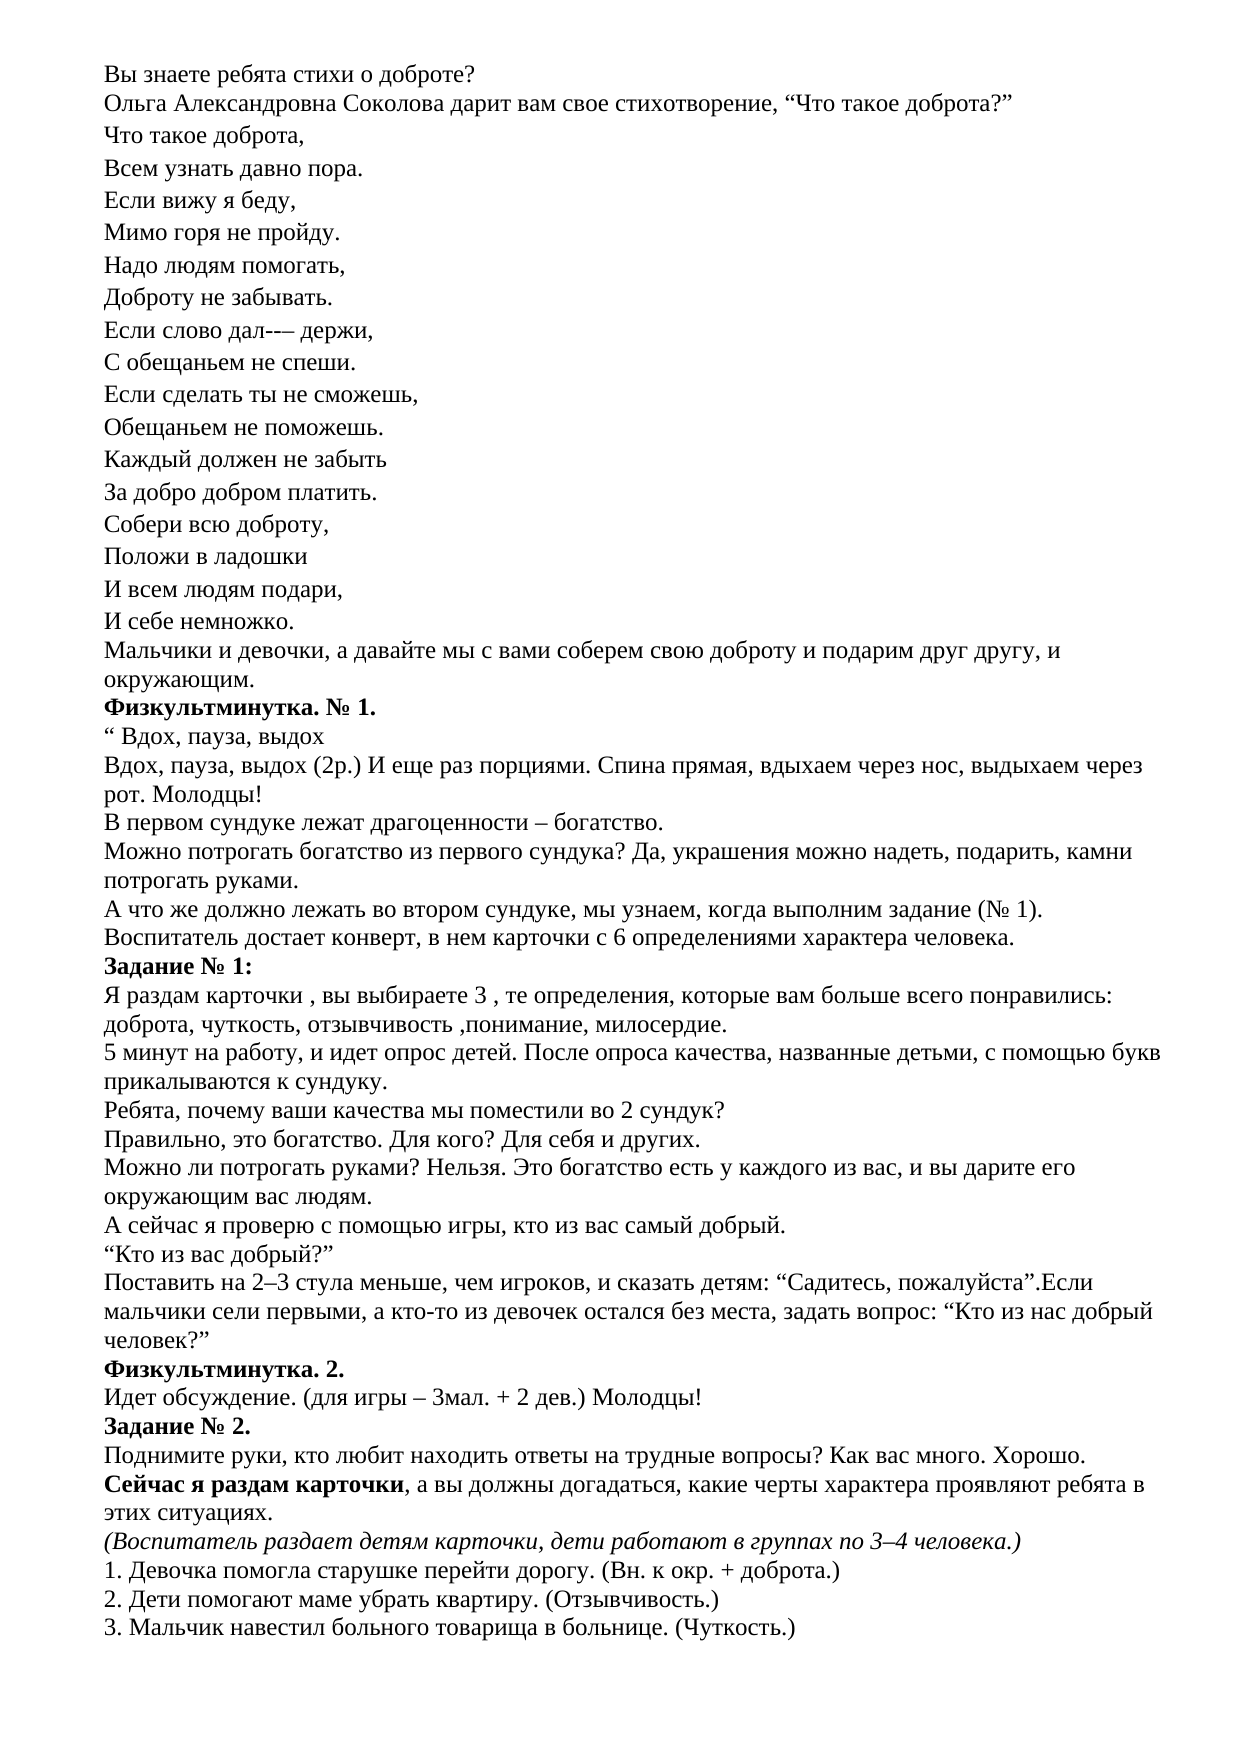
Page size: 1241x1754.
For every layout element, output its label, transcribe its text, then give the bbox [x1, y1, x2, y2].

text Вдох, пауза, выдох (2р.) И еще раз порциями. Спина прямая, вдыхаем через нос, выдыхаем через рот. Молодцы! [103, 750, 1181, 807]
text Мальчики и девочки, а давайте мы с вами соберем свою доброту и подарим друг другу, и окружающим. [103, 635, 1181, 692]
text Поднимите руки, кто любит находить ответы на трудные вопросы? Как вас много. Хорошо. [103, 1440, 1181, 1469]
text Поставить на 2–3 стула меньше, чем игроков, и сказать детям: “Садитесь, пожалуйста”.Если мальчики сели первыми, а кто-то из девочек остался без места, задать вопрос: “Кто из нас добрый человек?” [103, 1267, 1181, 1354]
text Можно ли потрогать руками? Нельзя. Это богатство есть у каждого из вас, и вы дарите его окружающим вас людям. [103, 1152, 1181, 1210]
text Что такое доброта, Всем узнать давно пора. Если вижу я беду, Мимо горя не пройду. [103, 117, 1181, 246]
text Правильно, это богатство. Для кого? Для себя и других. [103, 1124, 1181, 1152]
text Я раздам карточки , вы выбираете 3 , те определения, которые вам больше всего понравились: доброта, чуткость, отзывчивость ,понимание, милосердие. [103, 980, 1181, 1037]
text Идет обсуждение. (для игры – 3мал. + 2 дев.) Молодцы! [103, 1382, 1181, 1411]
text Задание № 2. [103, 1411, 1181, 1440]
text 5 минут на работу, и идет опрос детей. После опроса качества, названные детьми, с помощью букв прикалываются к сундуку. [103, 1037, 1181, 1095]
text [103, 1555, 1181, 1641]
text “ Вдох, пауза, выдох [103, 721, 1181, 750]
text Надо людям помогать, Доброту не забывать. Если слово дал--– держи, С обещаньем не спеши. [103, 246, 1181, 376]
text А сейчас я проверю с помощью игры, кто из вас самый добрый. [103, 1210, 1181, 1239]
text Вы знаете ребята стихи о доброте? [103, 59, 1181, 88]
text Ольга Александровна Соколова дарит вам свое стихотворение, “Что такое доброта?” [103, 88, 1181, 117]
text Собери всю доброту, Положи в ладошки И всем людям подари, И себе немножко. [103, 505, 1181, 635]
text Можно потрогать богатство из первого сундука? Да, украшения можно надеть, подарить, камни потрогать руками. [103, 836, 1181, 894]
text А что же должно лежать во втором сундуке, мы узнаем, когда выполним задание (№ 1). [103, 894, 1181, 922]
text “Кто из вас добрый?” [103, 1239, 1181, 1267]
text (Воспитатель раздает детям карточки, дети работают в группах по 3–4 человека.) [103, 1526, 1181, 1555]
text В первом сундуке лежат драгоценности – богатство. [103, 807, 1181, 836]
text Физкультминутка. № 1. [103, 692, 1181, 721]
text Задание № 1: [103, 951, 1181, 980]
text Физкультминутка. 2. [103, 1354, 1181, 1382]
text Ребята, почему ваши качества мы поместили во 2 сундук? [103, 1095, 1181, 1124]
text Сейчас я раздам карточки, а вы должны догадаться, какие черты характера проявляют ребята в этих ситуациях. [103, 1469, 1181, 1526]
text Воспитатель достает конверт, в нем карточки с 6 определениями характера человека. [103, 922, 1181, 951]
text Если сделать ты не сможешь, Обещаньем не поможешь. Каждый должен не забыть За добро добром платить. [103, 376, 1181, 505]
